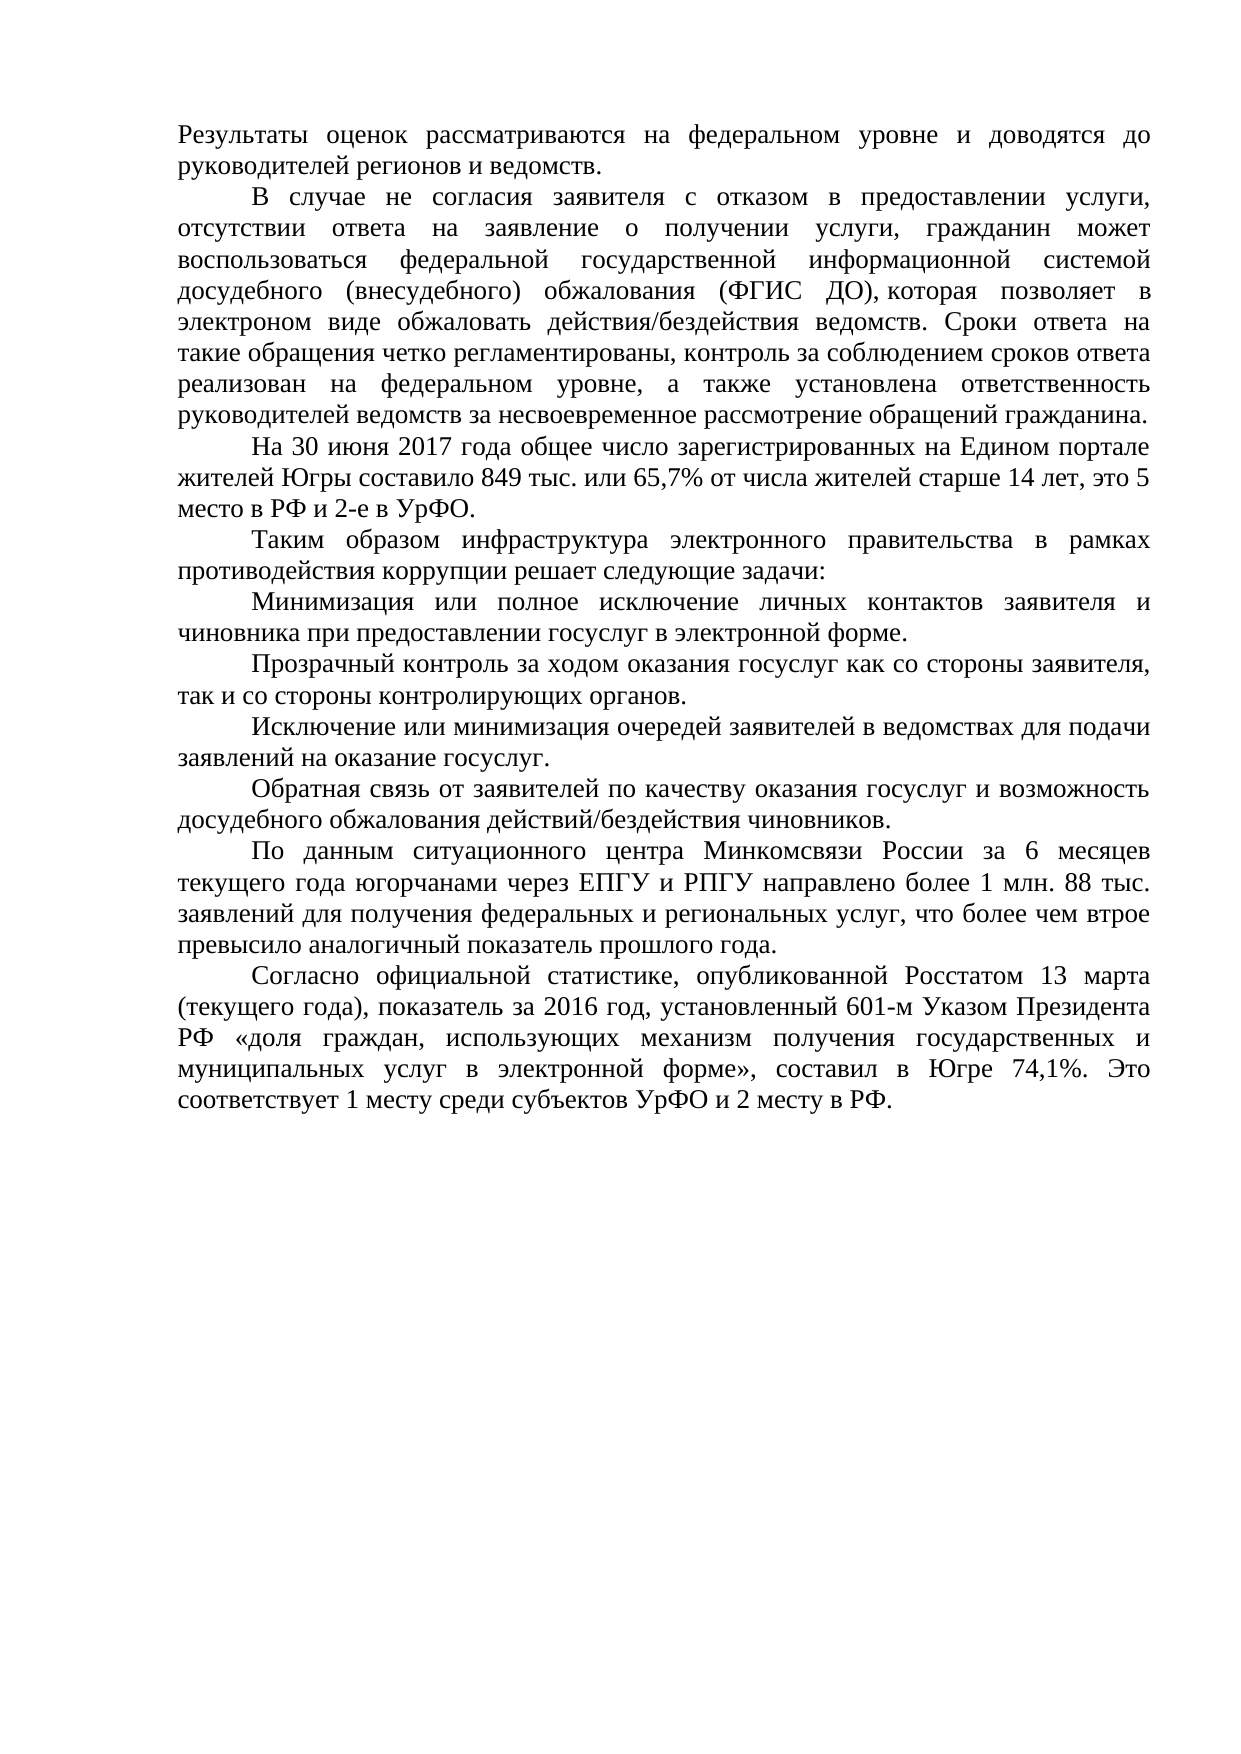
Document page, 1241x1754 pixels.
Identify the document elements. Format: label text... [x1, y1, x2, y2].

text Согласно официальной статистике, опубликованной Росстатом 13 марта (текущего года), показатель за 2016 год, установленный 601-м Указом Президента РФ «доля граждан, использующих механизм получения государственных и муниципальных услуг в электронной форме», составил в Югре 74,1%. Это соответствует 1 месту среди субъектов УрФО и 2 месту в РФ. [177, 959, 1152, 1115]
text Минимизация или полное исключение личных контактов заявителя и чиновника при предоставлении госуслуг в электронной форме. [177, 585, 1152, 648]
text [177, 118, 1152, 180]
text По данным ситуационного центра Минкомсвязи России за 6 месяцев текущего года югорчанами через ЕПГУ и РПГУ направлено более 1 млн. 88 тыс. заявлений для получения федеральных и региональных услуг, что более чем втрое превысило аналогичный показатель прошлого года. [177, 834, 1152, 959]
text На 30 июня 2017 года общее число зарегистрированных на Едином портале жителей Югры составило 849 тыс. или 65,7% от числа жителей старше 14 лет, это 5 место в РФ и 2-е в УрФО. [177, 429, 1152, 523]
text Обратная связь от заявителей по качеству оказания госуслуг и возможность досудебного обжалования действий/бездействия чиновников. [177, 772, 1152, 834]
text Таким образом инфраструктура электронного правительства в рамках противодействия коррупции решает следующие задачи: [177, 523, 1152, 585]
text В случае не согласия заявителя с отказом в предоставлении услуги, отсутствии ответа на заявление о получении услуги, гражданин может воспользоваться федеральной государственной информационной системой досудебного (внесудебного) обжалования (ФГИС ДО), которая позволяет в электроном виде обжаловать действия/бездействия ведомств. Сроки ответа на такие обращения четко регламентированы, контроль за соблюдением сроков ответа реализован на федеральном уровне, а также установлена ответственность руководителей ведомств за несвоевременное рассмотрение обращений гражданина. [177, 180, 1152, 429]
text Прозрачный контроль за ходом оказания госуслуг как со стороны заявителя, так и со стороны контролирующих органов. [177, 648, 1152, 710]
text Исключение или минимизация очередей заявителей в ведомствах для подачи заявлений на оказание госуслуг. [177, 710, 1152, 772]
